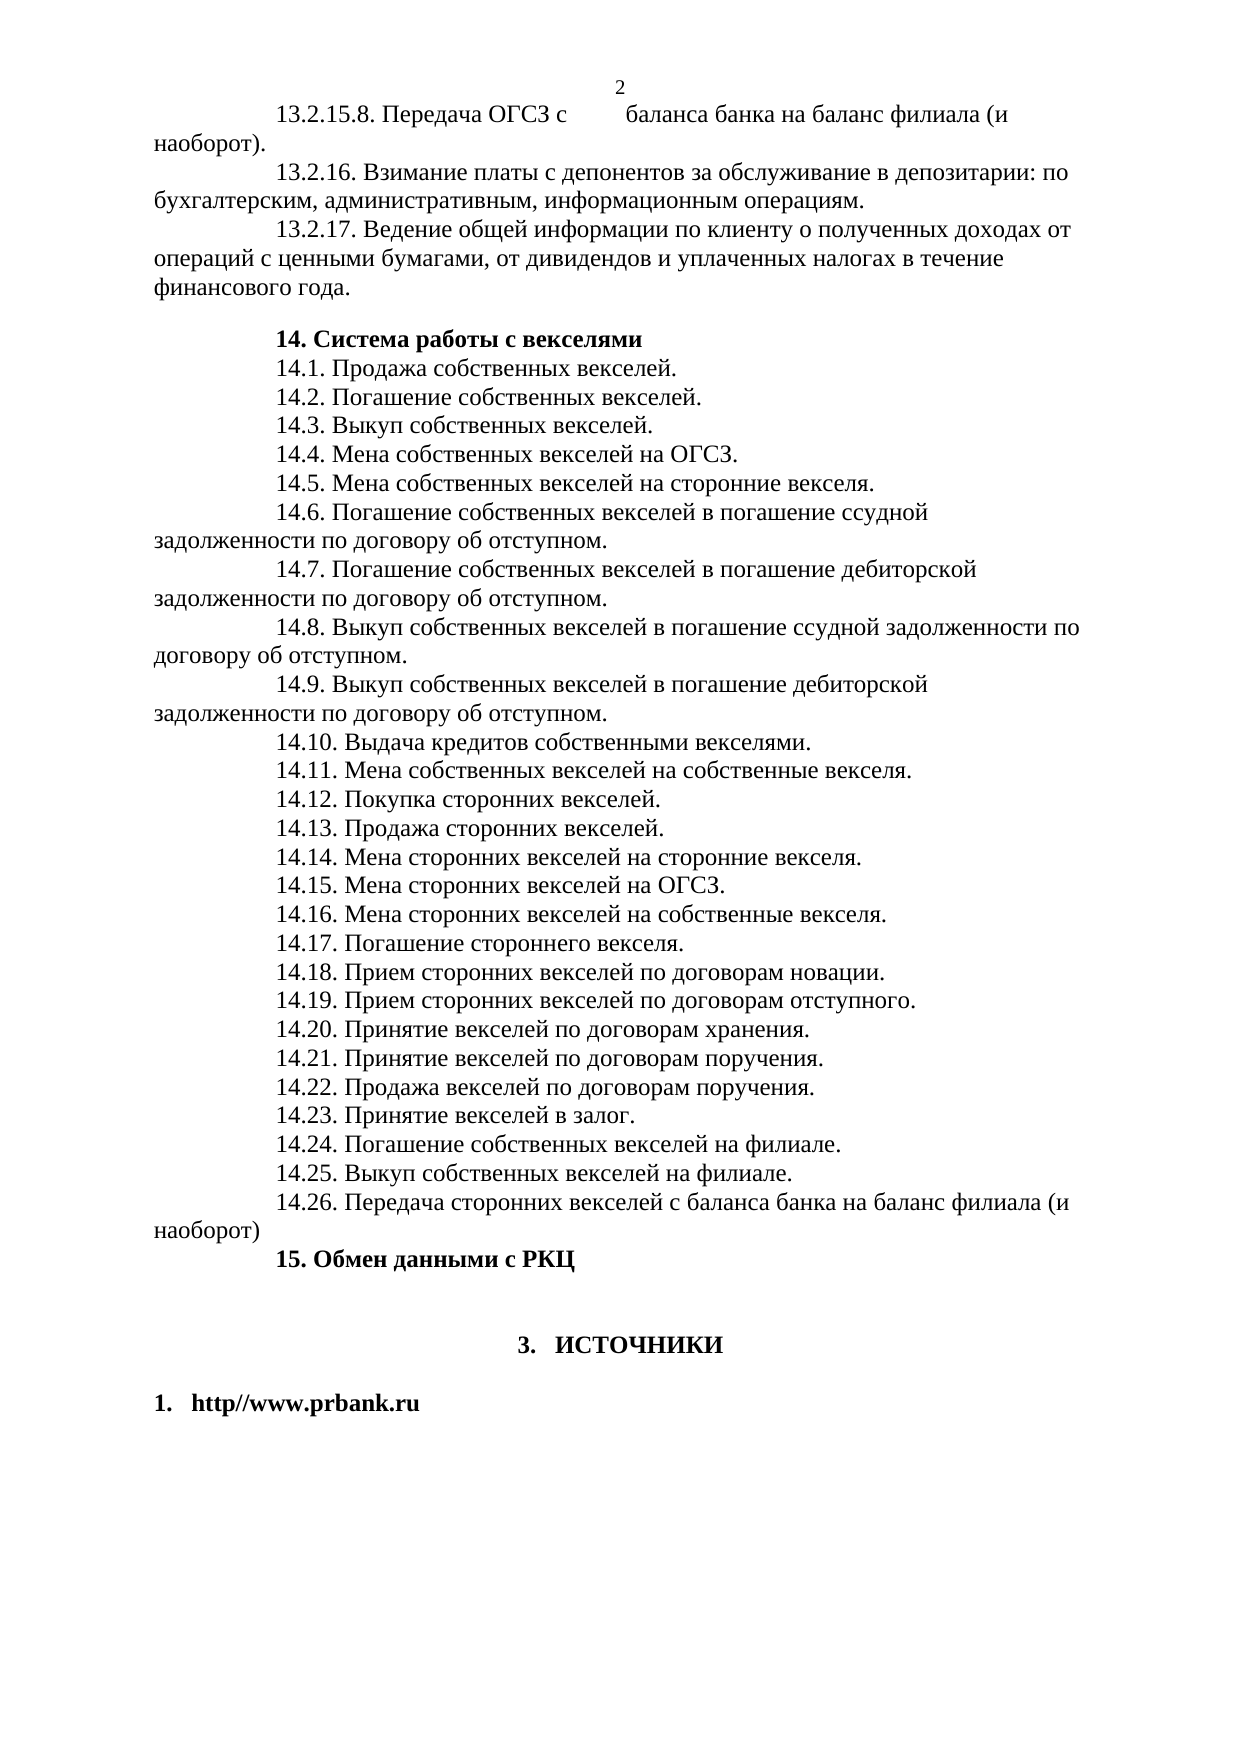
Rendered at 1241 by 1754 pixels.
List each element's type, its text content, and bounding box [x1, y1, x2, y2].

text 14.7. Погашение собственных векселей в погашение дебиторской задолженности по договору об отступном. [153, 554, 1087, 612]
text 14.16. Мена сторонних векселей на собственные векселя. [153, 899, 1087, 928]
text 14.3. Выкуп собственных векселей. [153, 411, 1087, 439]
text 14. Система работы с векселями [153, 324, 1087, 353]
text 14.11. Мена собственных векселей на собственные векселя. [153, 756, 1087, 784]
text 13.2.17. Ведение общей информации по клиенту о полученных доходах от операций с ценными бумагами, от дивидендов и уплаченных налогах в течение финансового года. [153, 214, 1087, 300]
text 14.22. Продажа векселей по договорам поручения. [153, 1072, 1087, 1101]
text 14.12. Покупка сторонних векселей. [153, 784, 1087, 813]
text 14.24. Погашение собственных векселей на филиале. [153, 1129, 1087, 1158]
text 14.19. Прием сторонних векселей по договорам отступного. [153, 986, 1087, 1014]
text 14.1. Продажа собственных векселей. [153, 353, 1087, 382]
text 14.21. Принятие векселей по договорам поручения. [153, 1043, 1087, 1072]
text 14.20. Принятие векселей по договорам хранения. [153, 1014, 1087, 1043]
text 14.10. Выдача кредитов собственными векселями. [153, 727, 1087, 756]
text 14.26. Передача сторонних векселей с баланса банка на баланс филиала (и наоборот) [153, 1187, 1087, 1244]
text 14.13. Продажа сторонних векселей. [153, 813, 1087, 842]
text 14.6. Погашение собственных векселей в погашение ссудной задолженности по договору об отступном. [153, 497, 1087, 554]
text 14.17. Погашение стороннего векселя. [153, 928, 1087, 957]
text 14.18. Прием сторонних векселей по договорам новации. [153, 957, 1087, 986]
text 14.14. Мена сторонних векселей на сторонние векселя. [153, 842, 1087, 871]
list http//www.prbank.ru [153, 1388, 1087, 1417]
text 14.9. Выкуп собственных векселей в погашение дебиторской задолженности по договору об отступном. [153, 669, 1087, 727]
text 14.25. Выкуп собственных векселей на филиале. [153, 1158, 1087, 1187]
list ИСТОЧНИКИ [153, 1331, 1087, 1359]
text 14.2. Погашение собственных векселей. [153, 382, 1087, 411]
text 13.2.16. Взимание платы с депонентов за обслуживание в депозитарии: по бухгалтерским, административным, информационным операциям. [153, 157, 1087, 214]
text 14.23. Принятие векселей в залог. [153, 1101, 1087, 1129]
text 14.5. Мена собственных векселей на сторонние векселя. [153, 468, 1087, 497]
text 14.4. Мена собственных векселей на ОГСЗ. [153, 439, 1087, 468]
text 14.8. Выкуп собственных векселей в погашение ссудной задолженности по договору об отступном. [153, 612, 1087, 669]
text 15. Обмен данными с РКЦ [153, 1244, 1087, 1273]
text 14.15. Мена сторонних векселей на ОГСЗ. [153, 871, 1087, 899]
text 13.2.15.8. Передача ОГСЗ с баланса банка на баланс филиала (и наоборот). [153, 99, 1087, 157]
